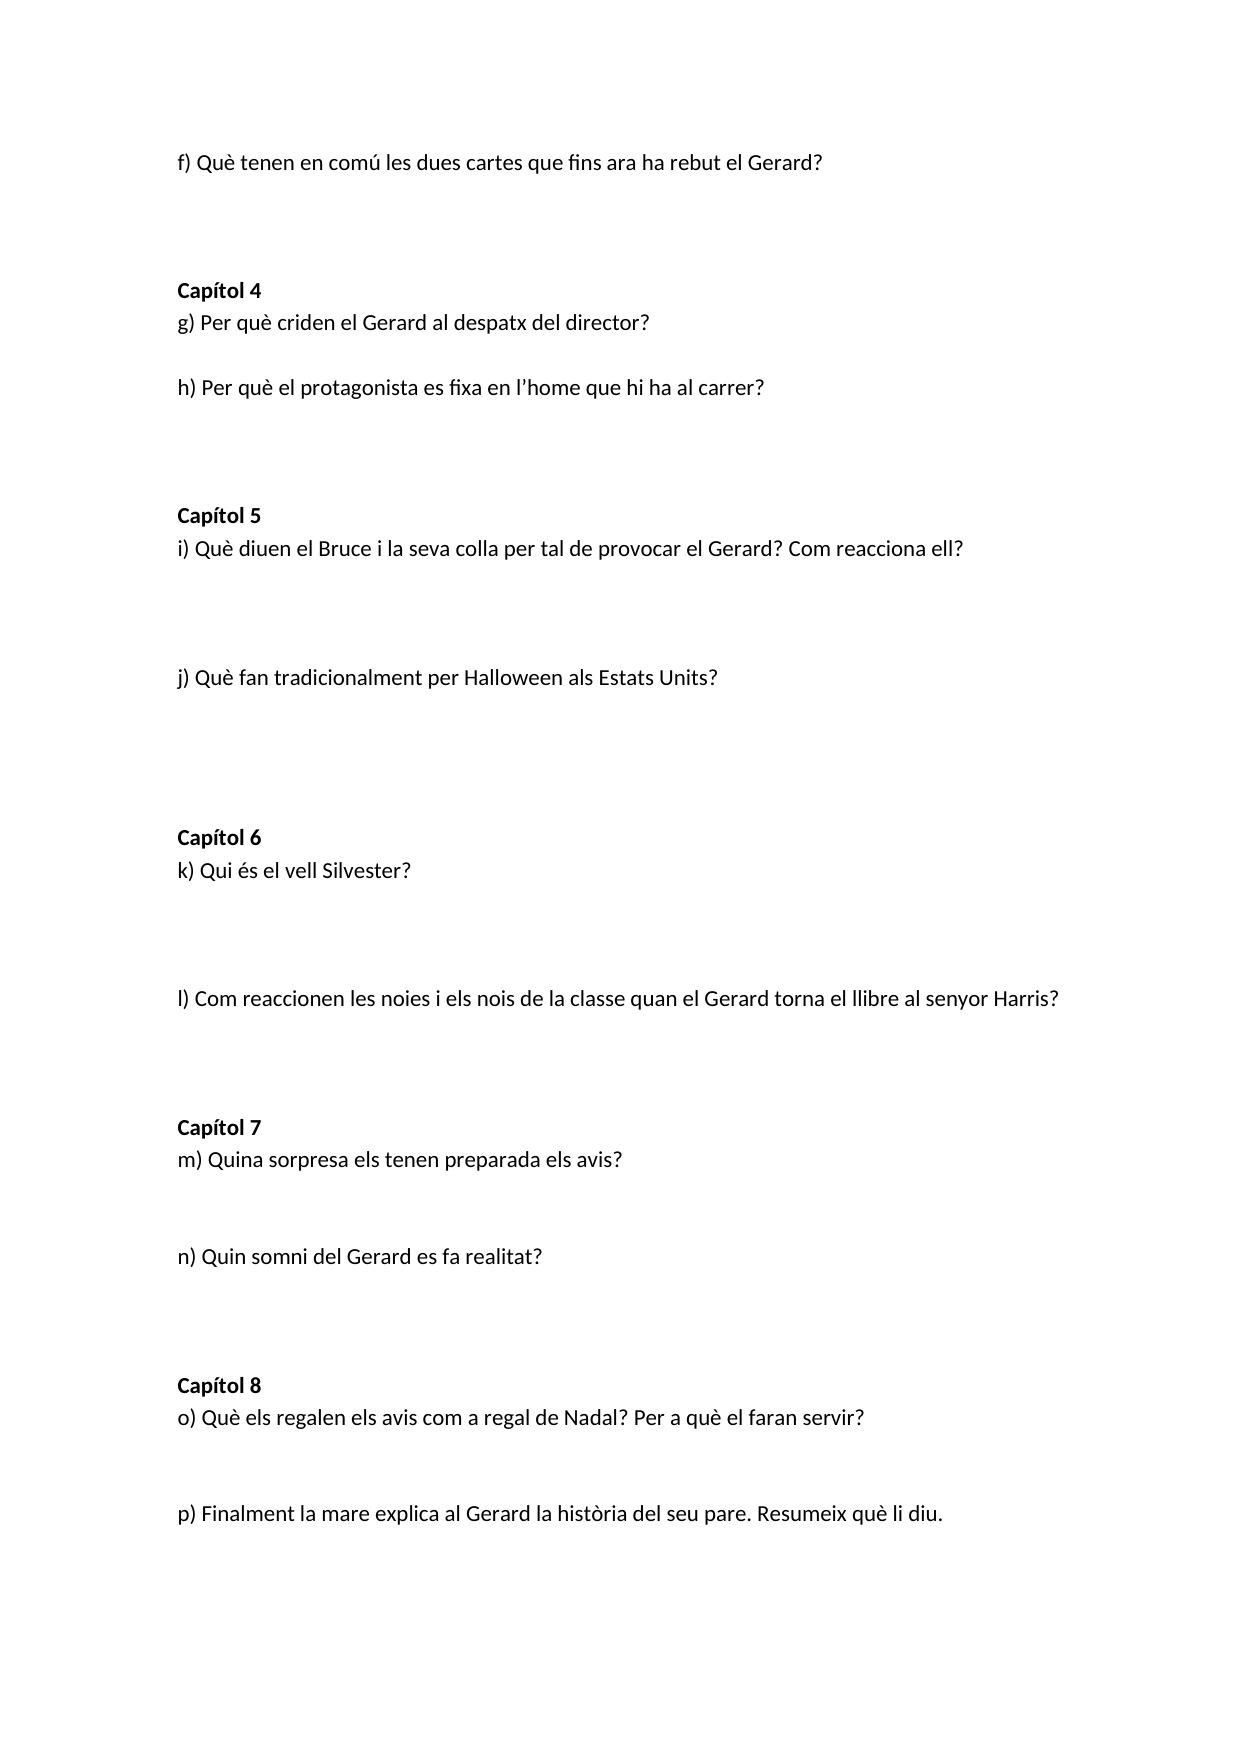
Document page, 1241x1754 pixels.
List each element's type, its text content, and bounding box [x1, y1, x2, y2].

text Capítol 7 [177, 1113, 1063, 1141]
text Capítol 5 [177, 502, 1063, 530]
text n) Quin somni del Gerard es fa realitat? [177, 1242, 1063, 1270]
text k) Qui és el vell Silvester? [177, 856, 1063, 884]
text Capítol 6 [177, 823, 1063, 852]
text j) Què fan tradicionalment per Halloween als Estats Units? [177, 663, 1063, 691]
text f) Què tenen en comú les dues cartes que fins ara ha rebut el Gerard? [177, 148, 1063, 176]
text l) Com reaccionen les noies i els nois de la classe quan el Gerard torna el llibre al senyor Harris? [177, 984, 1063, 1012]
text m) Quina sorpresa els tenen preparada els avis? [177, 1145, 1063, 1173]
text i) Què diuen el Bruce i la seva colla per tal de provocar el Gerard? Com reacciona ell? [177, 534, 1063, 562]
text Capítol 8 [177, 1371, 1063, 1399]
text h) Per què el protagonista es fixa en l’home que hi ha al carrer? [177, 373, 1063, 401]
text Capítol 4 [177, 276, 1063, 304]
text p) Finalment la mare explica al Gerard la història del seu pare. Resumeix què li diu. [177, 1499, 1063, 1527]
text g) Per què criden el Gerard al despatx del director? [177, 308, 1063, 337]
text o) Què els regalen els avis com a regal de Nadal? Per a què el faran servir? [177, 1403, 1063, 1431]
